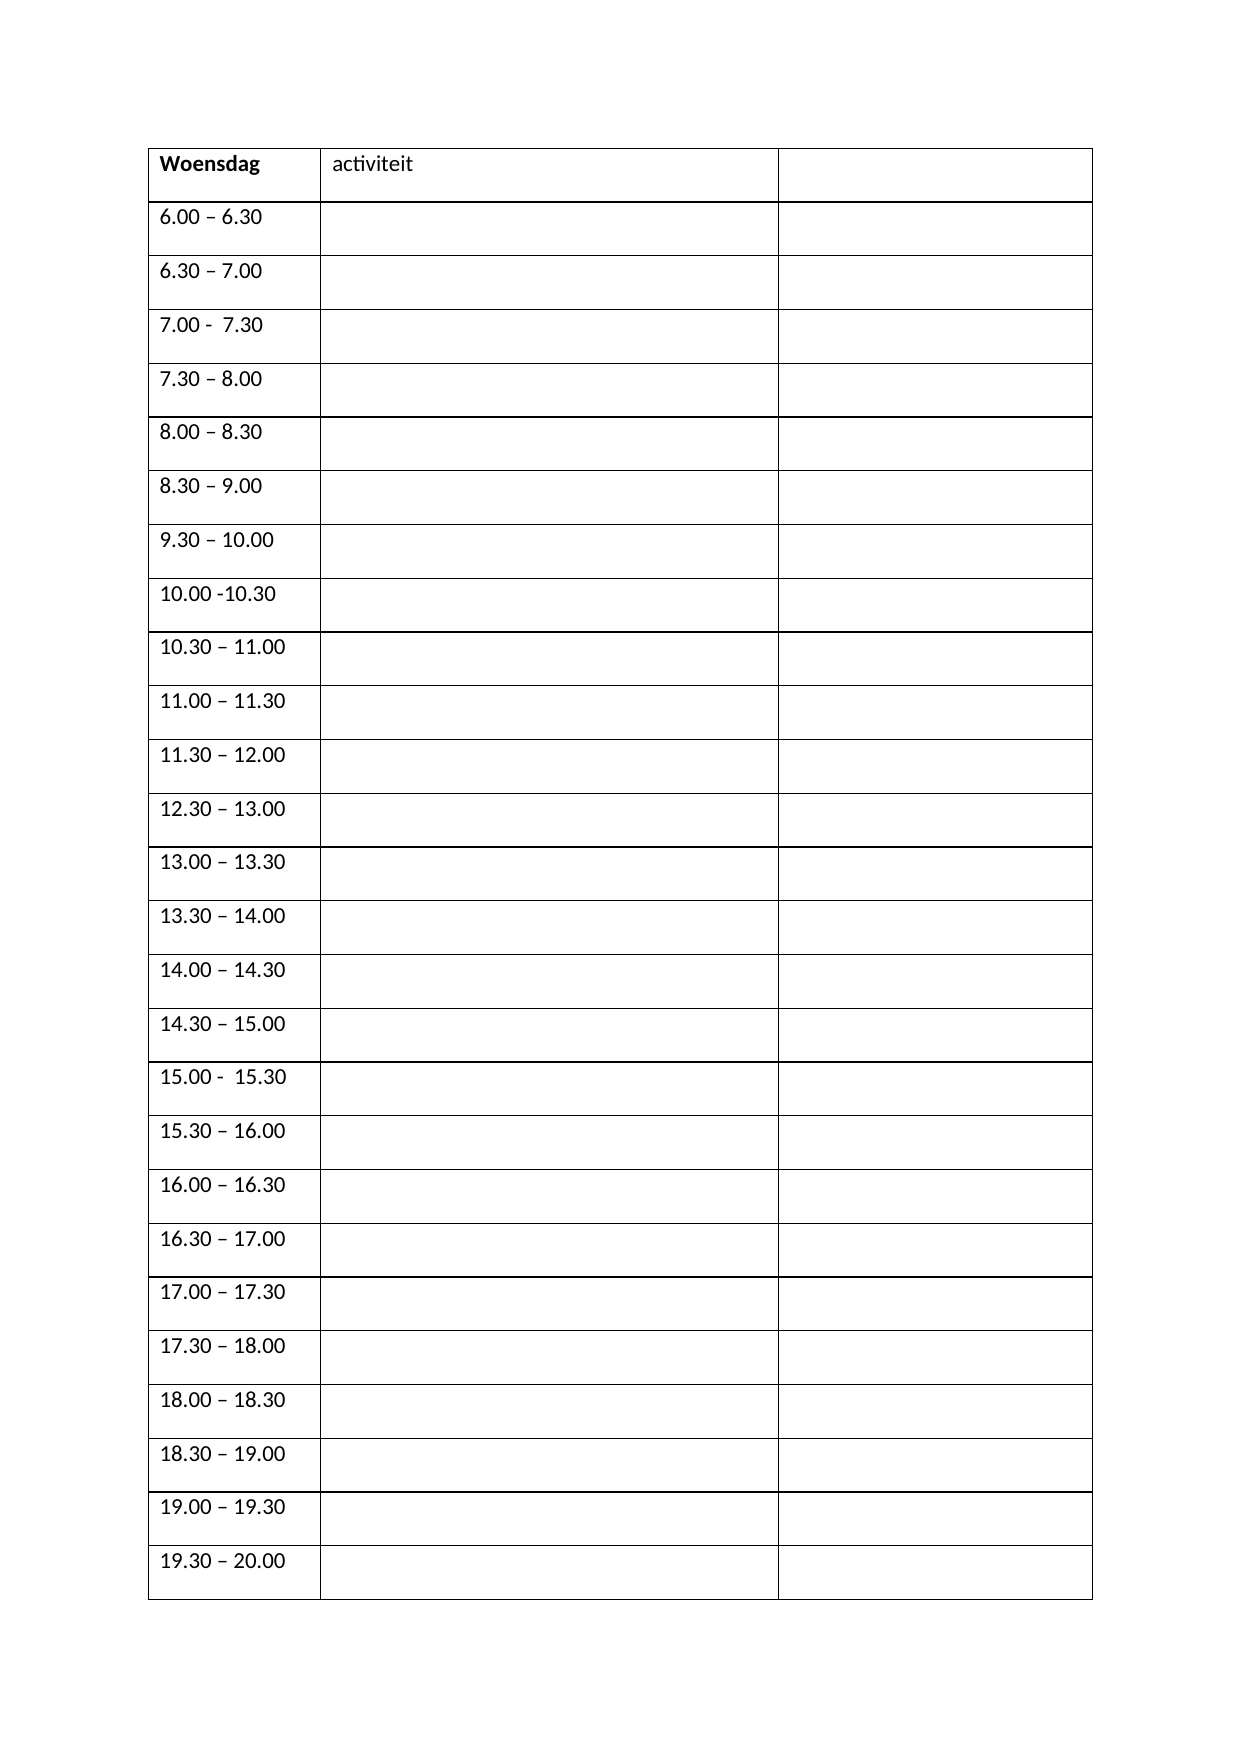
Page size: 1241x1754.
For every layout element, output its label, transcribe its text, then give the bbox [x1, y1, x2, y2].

table_cell [321, 256, 778, 309]
table_cell [321, 1116, 778, 1169]
table_cell 11.30 – 12.00 [149, 740, 320, 793]
table_cell [321, 955, 778, 1008]
table_cell [779, 579, 1092, 631]
table_cell 8.00 – 8.30 [149, 418, 320, 470]
table_cell [321, 525, 778, 578]
table_cell [321, 579, 778, 631]
table_cell 9.30 – 10.00 [149, 525, 320, 578]
table_cell [779, 203, 1092, 255]
table_cell [321, 1546, 778, 1599]
table_cell [321, 686, 778, 739]
table_cell 12.30 – 13.00 [149, 794, 320, 846]
table_cell [321, 471, 778, 524]
table_cell [779, 1331, 1092, 1384]
table_cell [779, 1278, 1092, 1330]
table_cell [779, 364, 1092, 416]
table_cell [321, 1385, 778, 1438]
table_cell [779, 1224, 1092, 1276]
table_cell [779, 955, 1092, 1008]
table_cell [321, 848, 778, 900]
table_cell [321, 203, 778, 255]
table_cell [321, 740, 778, 793]
table_cell 19.00 – 19.30 [149, 1493, 320, 1545]
table_cell 8.30 – 9.00 [149, 471, 320, 524]
table_header Woensdag [149, 149, 320, 201]
table_cell [321, 633, 778, 685]
table_cell [321, 1224, 778, 1276]
table_cell [779, 848, 1092, 900]
table_cell [779, 256, 1092, 309]
table_cell [779, 1063, 1092, 1115]
table_cell 18.00 – 18.30 [149, 1385, 320, 1438]
table_cell 14.30 – 15.00 [149, 1009, 320, 1061]
table_cell 19.30 – 20.00 [149, 1546, 320, 1599]
table_cell 11.00 – 11.30 [149, 686, 320, 739]
table_cell 7.30 – 8.00 [149, 364, 320, 416]
table_cell [321, 1009, 778, 1061]
table_cell 16.30 – 17.00 [149, 1224, 320, 1276]
table_cell [321, 1493, 778, 1545]
table_cell [779, 525, 1092, 578]
table_cell 17.00 – 17.30 [149, 1278, 320, 1330]
table_cell [779, 1116, 1092, 1169]
table_cell 13.00 – 13.30 [149, 848, 320, 900]
table_cell [321, 794, 778, 846]
table_cell [779, 1546, 1092, 1599]
table_header activiteit [321, 149, 778, 201]
table_cell 17.30 – 18.00 [149, 1331, 320, 1384]
table_cell [321, 364, 778, 416]
table_cell [779, 794, 1092, 846]
table_cell [779, 1170, 1092, 1223]
table_cell 13.30 – 14.00 [149, 901, 320, 954]
table_cell [321, 310, 778, 363]
table_cell 6.00 – 6.30 [149, 203, 320, 255]
table_cell [779, 418, 1092, 470]
table_cell [779, 740, 1092, 793]
table_cell [321, 1331, 778, 1384]
table_cell [779, 686, 1092, 739]
table_cell [779, 1493, 1092, 1545]
table_cell 16.00 – 16.30 [149, 1170, 320, 1223]
table_cell [779, 471, 1092, 524]
table_cell [779, 310, 1092, 363]
table_cell 6.30 – 7.00 [149, 256, 320, 309]
table_cell [321, 1170, 778, 1223]
table_cell [779, 1385, 1092, 1438]
table_cell [779, 1009, 1092, 1061]
table_cell [321, 1063, 778, 1115]
table_cell 14.00 – 14.30 [149, 955, 320, 1008]
table_cell [321, 1278, 778, 1330]
table_cell 18.30 – 19.00 [149, 1439, 320, 1491]
table_cell 7.00 - 7.30 [149, 310, 320, 363]
table_cell 10.00 -10.30 [149, 579, 320, 631]
table_cell [321, 901, 778, 954]
table_cell [321, 1439, 778, 1491]
table_cell 15.00 - 15.30 [149, 1063, 320, 1115]
table_cell [779, 901, 1092, 954]
table_cell [779, 1439, 1092, 1491]
table_cell 15.30 – 16.00 [149, 1116, 320, 1169]
table_header [779, 149, 1092, 201]
table_cell [779, 633, 1092, 685]
table_cell [321, 418, 778, 470]
table_cell 10.30 – 11.00 [149, 633, 320, 685]
